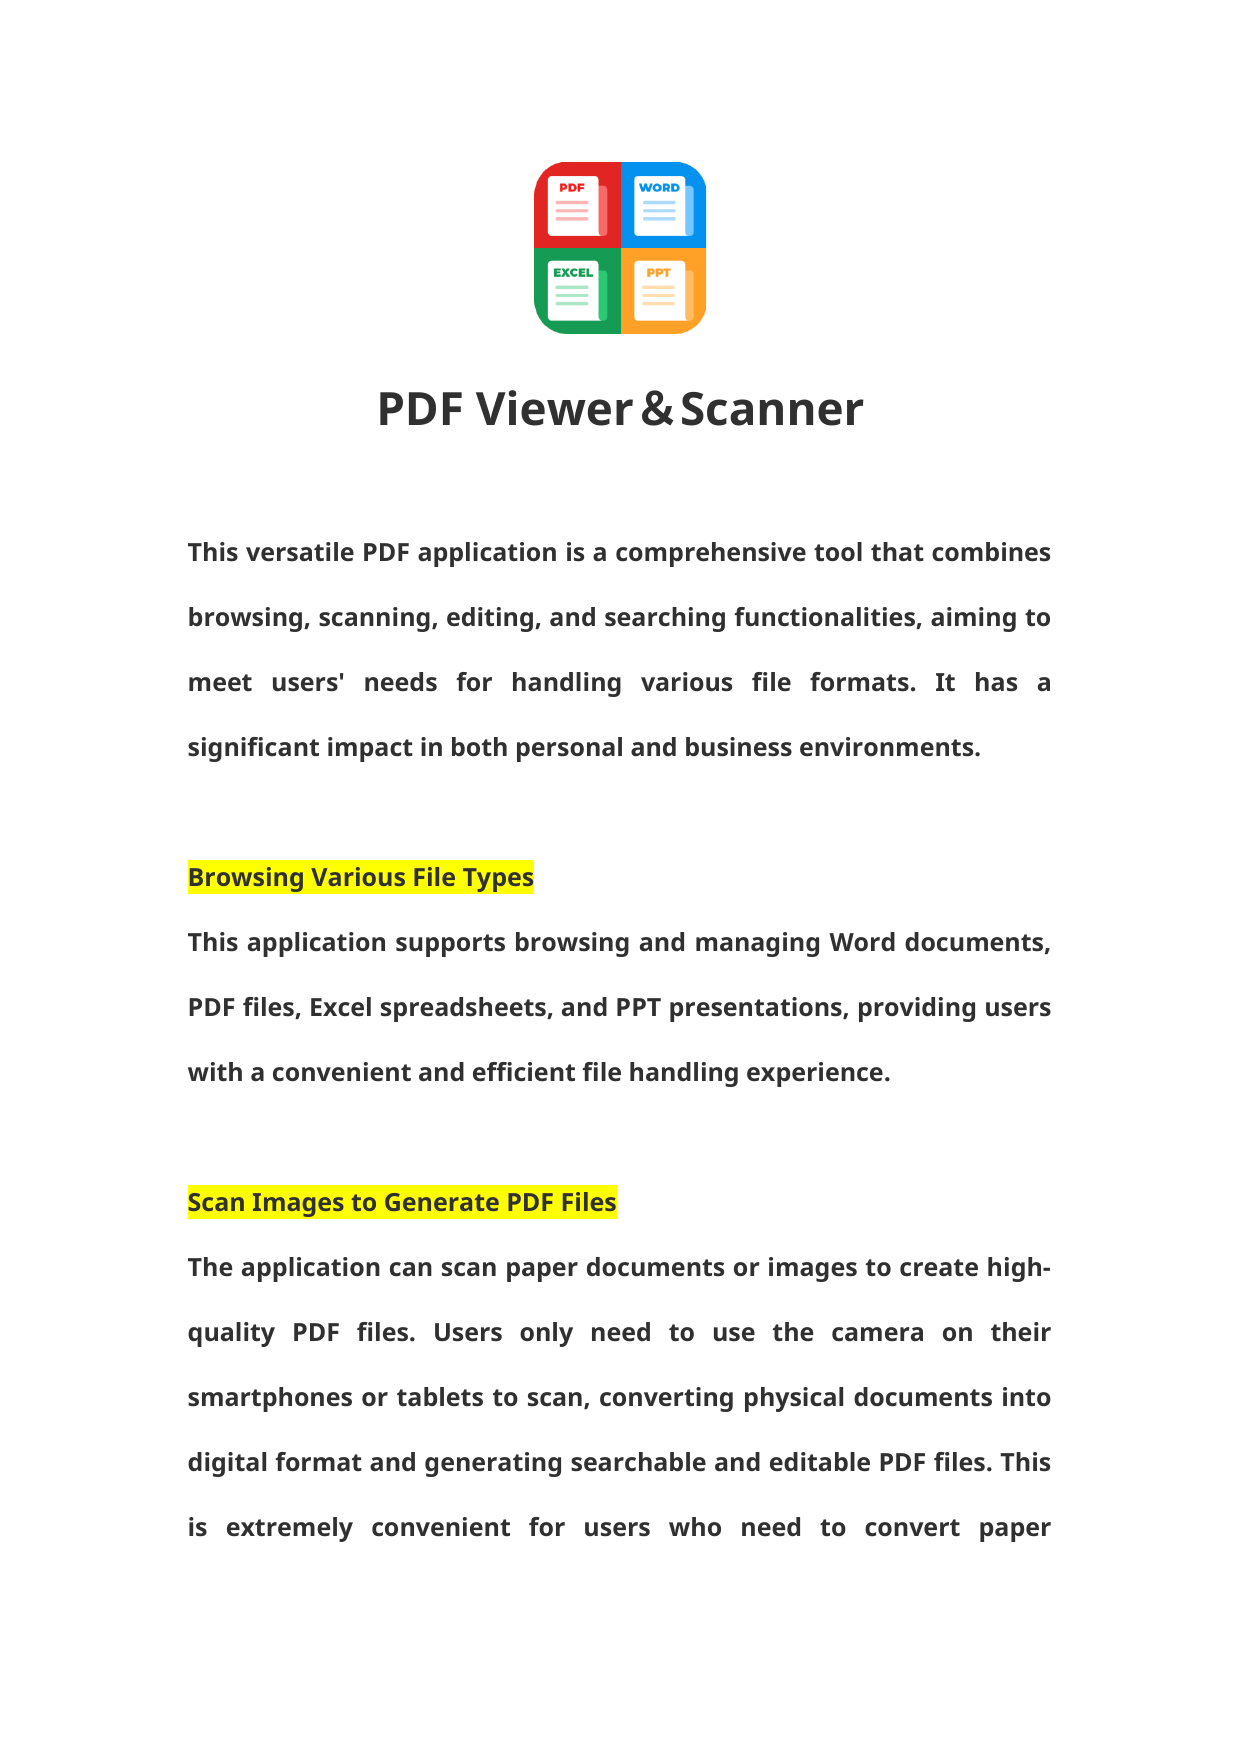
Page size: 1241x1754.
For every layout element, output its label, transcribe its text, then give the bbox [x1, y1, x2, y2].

text This application supports browsing and managing Word documents, PDF files, Excel spreadsheets, and PPT presentations, providing users with a convenient and efficient file handling experience. [187, 909, 1053, 1104]
text PDF Viewer＆Scanner [187, 357, 1053, 454]
text Scan Images to Generate PDF Files [187, 1169, 1053, 1234]
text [187, 1234, 1053, 1559]
picture [534, 162, 707, 334]
text Browsing Various File Types [187, 844, 1053, 909]
text This versatile PDF application is a comprehensive tool that combines browsing, scanning, editing, and searching functionalities, aiming to meet users' needs for handling various file formats. It has a significant impact in both personal and business environments. [187, 519, 1053, 779]
